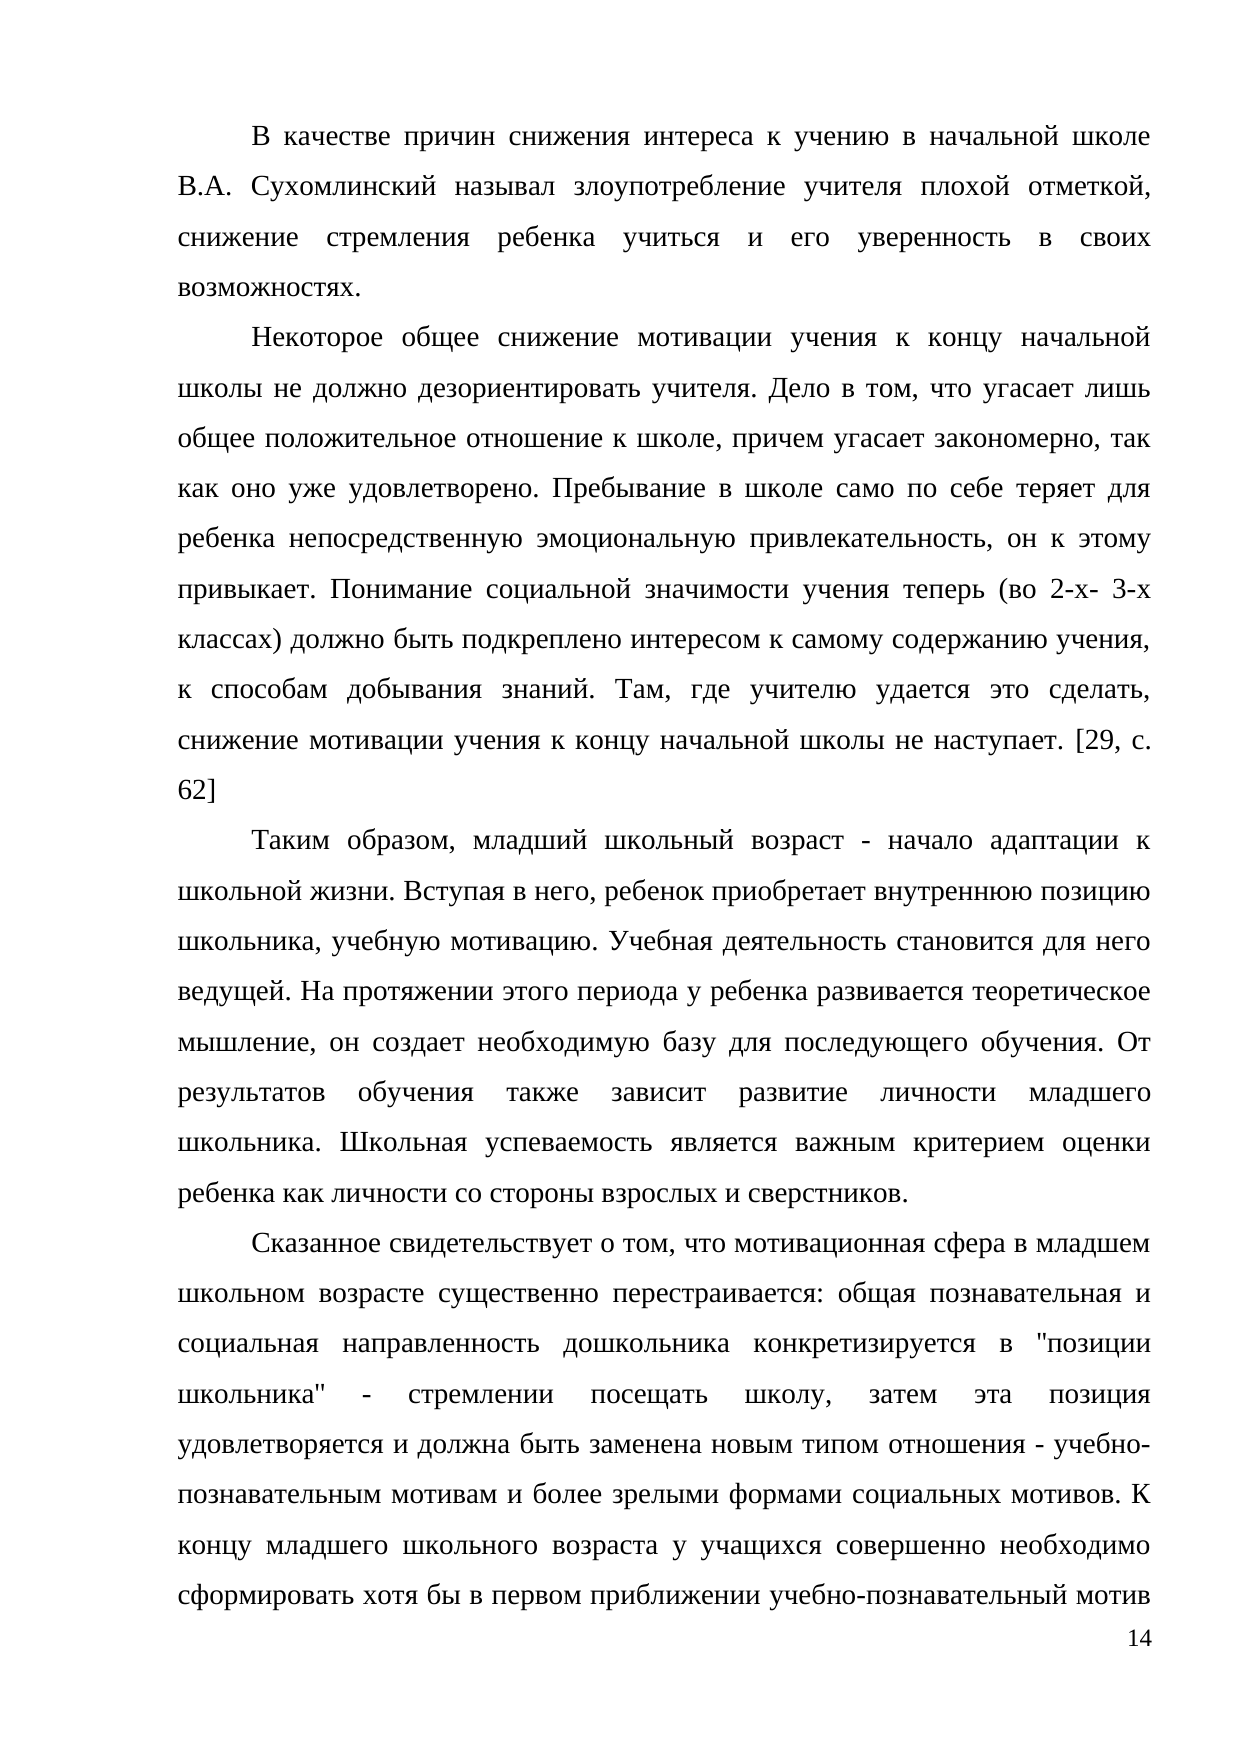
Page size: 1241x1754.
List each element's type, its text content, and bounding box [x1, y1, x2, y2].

text В качестве причин снижения интереса к учению в начальной школе В.А. Сухомлинский называл злоупотребление учителя плохой отметкой, снижение стремления ребенка учиться и его уверенность в своих возможностях. [177, 118, 1152, 303]
text Таким образом, младший школьный возраст - начало адаптации к школьной жизни. Вступая в него, ребенок приобретает внутреннюю позицию школьника, учебную мотивацию. Учебная деятельность становится для него ведущей. На протяжении этого периода у ребенка развивается теоретическое мышление, он создает необходимую базу для последующего обучения. От результатов обучения также зависит развитие личности младшего школьника. Школьная успеваемость является важным критерием оценки ребенка как личности со стороны взрослых и сверстников. [177, 822, 1152, 1208]
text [177, 1225, 1152, 1611]
text Некоторое общее снижение мотивации учения к концу начальной школы не должно дезориентировать учителя. Дело в том, что угасает лишь общее положительное отношение к школе, причем угасает закономерно, так как оно уже удовлетворено. Пребывание в школе само по себе теряет для ребенка непосредственную эмоциональную привлекательность, он к этому привыкает. Понимание социальной значимости учения теперь (во 2-х- 3-х классах) должно быть подкреплено интересом к самому содержанию учения, к способам добывания знаний. Там, где учителю удается это сделать, снижение мотивации учения к концу начальной школы не наступает. [29, c. 62] [177, 319, 1152, 806]
